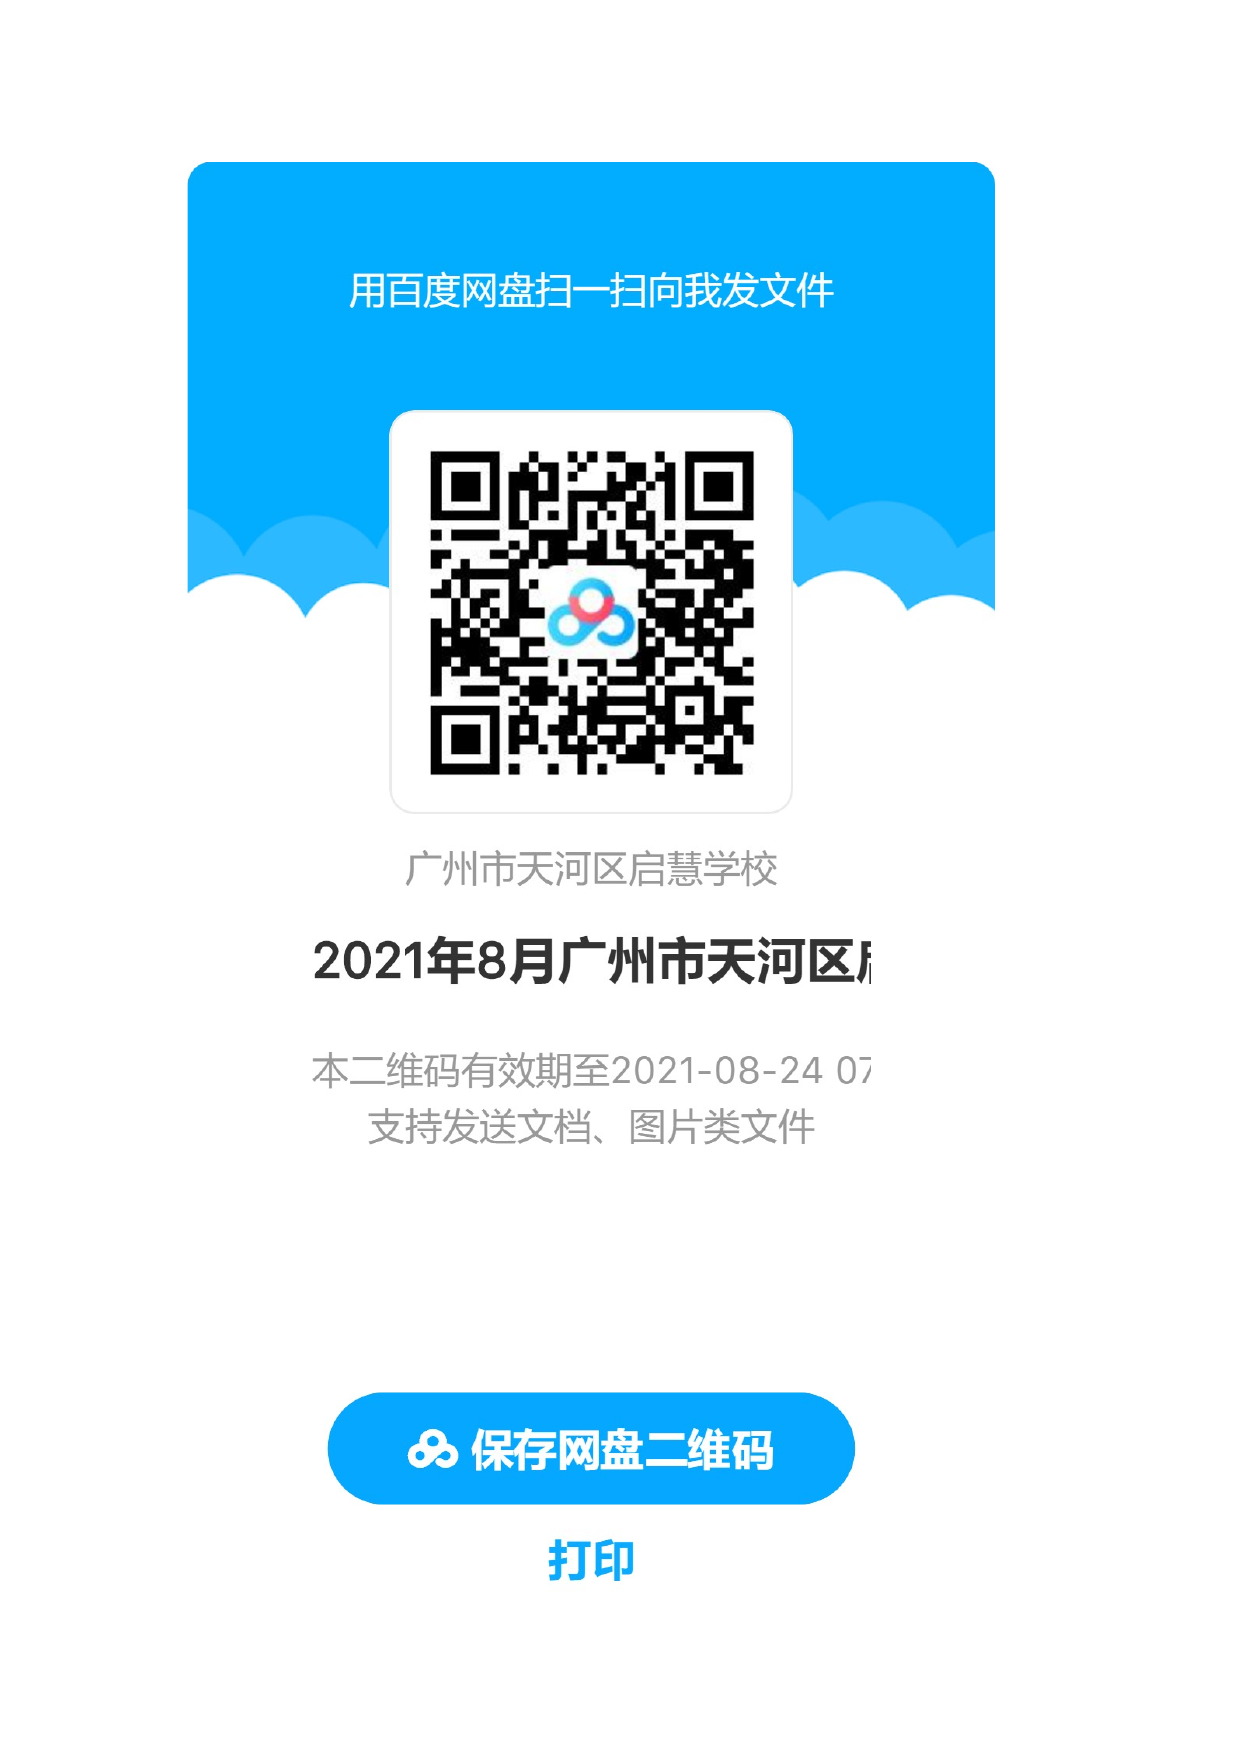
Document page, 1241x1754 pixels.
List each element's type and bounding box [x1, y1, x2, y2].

picture [350, 274, 384, 307]
picture [686, 272, 758, 307]
picture [760, 272, 795, 307]
picture [611, 272, 645, 307]
picture [187, 162, 205, 181]
picture [499, 272, 570, 307]
picture [187, 410, 995, 1592]
picture [464, 274, 495, 307]
picture [387, 274, 423, 307]
picture [977, 162, 995, 178]
picture [424, 272, 460, 307]
picture [797, 272, 833, 307]
picture [651, 272, 681, 307]
picture [658, 285, 673, 301]
